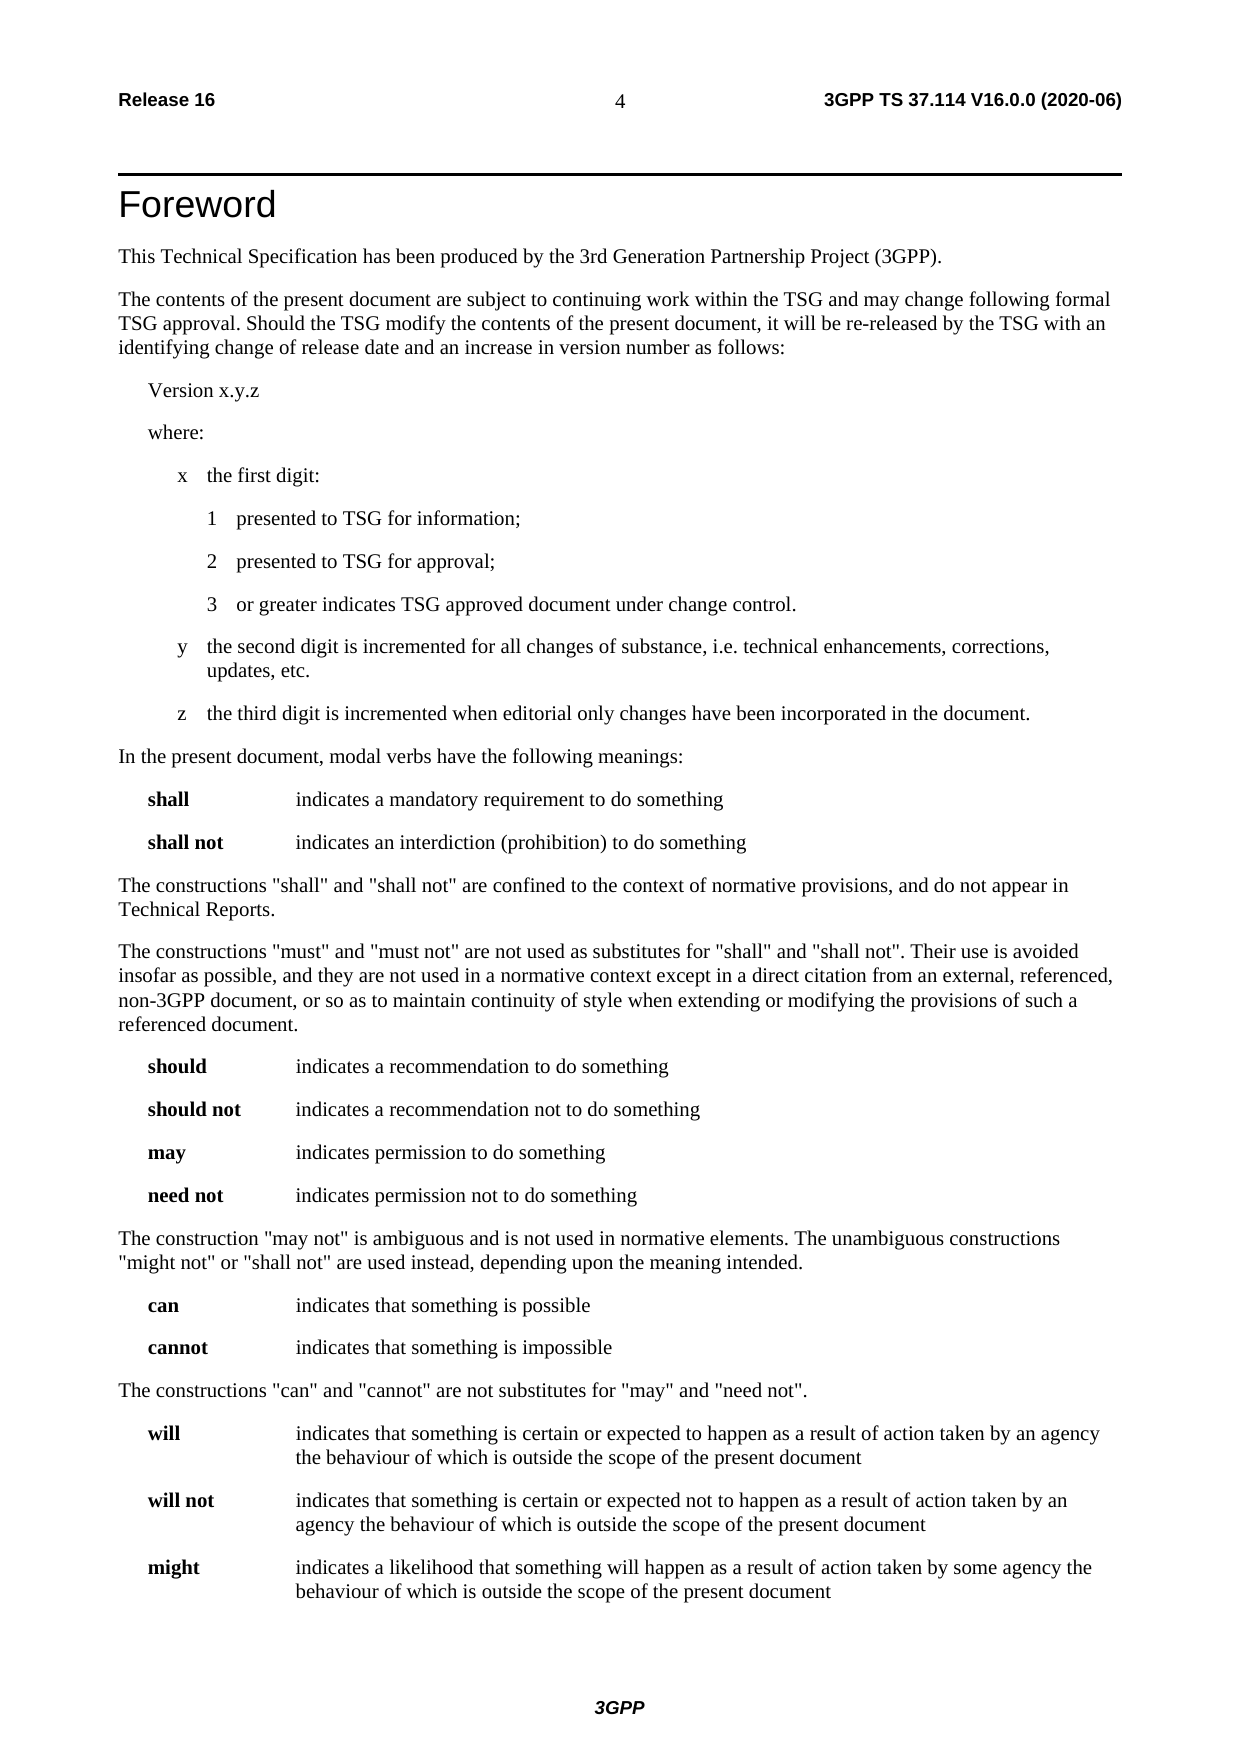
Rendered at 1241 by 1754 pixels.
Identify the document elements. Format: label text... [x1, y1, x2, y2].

text should not indicates a recommendation not to do something [148, 1097, 1122, 1121]
text cannot indicates that something is impossible [148, 1335, 1122, 1359]
text The constructions "shall" and "shall not" are confined to the context of normative provisions, and do not appear in Technical Reports. [118, 872, 1122, 921]
text will indicates that something is certain or expected to happen as a result of action taken by an agency the behaviour of which is outside the scope of the present document [148, 1421, 1122, 1469]
text 1 presented to TSG for information; [207, 506, 1122, 530]
text 3 or greater indicates TSG approved document under change control. [207, 592, 1122, 616]
text shall not indicates an interdiction (prohibition) to do something [148, 830, 1122, 854]
text In the present document, modal verbs have the following meanings: [118, 744, 1122, 768]
text z the third digit is incremented when editorial only changes have been incorporated in the document. [177, 701, 1122, 725]
text should indicates a recommendation to do something [148, 1054, 1122, 1078]
text This Technical Specification has been produced by the 3rd Generation Partnership Project (3GPP). [118, 244, 1122, 268]
text will not indicates that something is certain or expected not to happen as a result of action taken by an agency the behaviour of which is outside the scope of the present document [148, 1488, 1122, 1536]
text y the second digit is incremented for all changes of substance, i.e. technical enhancements, corrections, updates, etc. [177, 634, 1122, 682]
text 2 presented to TSG for approval; [207, 549, 1122, 573]
text The constructions "must" and "must not" are not used as substitutes for "shall" and "shall not". Their use is avoided insofar as possible, and they are not used in a normative context except in a direct citation from an external, referenced, non-3GPP document, or so as to maintain continuity of style when extending or modifying the provisions of such a referenced document. [118, 939, 1122, 1036]
text where: [148, 420, 1122, 444]
subtitle Foreword [118, 176, 1122, 225]
text may indicates permission to do something [148, 1140, 1122, 1164]
text might indicates a likelihood that something will happen as a result of action taken by some agency the behaviour of which is outside the scope of the present document [148, 1555, 1122, 1603]
text Version x.y.z [148, 377, 1122, 402]
text can indicates that something is possible [148, 1292, 1122, 1317]
text x the first digit: [177, 463, 1122, 487]
text The contents of the present document are subject to continuing work within the TSG and may change following formal TSG approval. Should the TSG modify the contents of the present document, it will be re-released by the TSG with an identifying change of release date and an increase in version number as follows: [118, 287, 1122, 359]
text The construction "may not" is ambiguous and is not used in normative elements. The unambiguous constructions "might not" or "shall not" are used instead, depending upon the meaning intended. [118, 1226, 1122, 1274]
text need not indicates permission not to do something [148, 1183, 1122, 1207]
text The constructions "can" and "cannot" are not substitutes for "may" and "need not". [118, 1378, 1122, 1402]
text shall indicates a mandatory requirement to do something [148, 787, 1122, 811]
